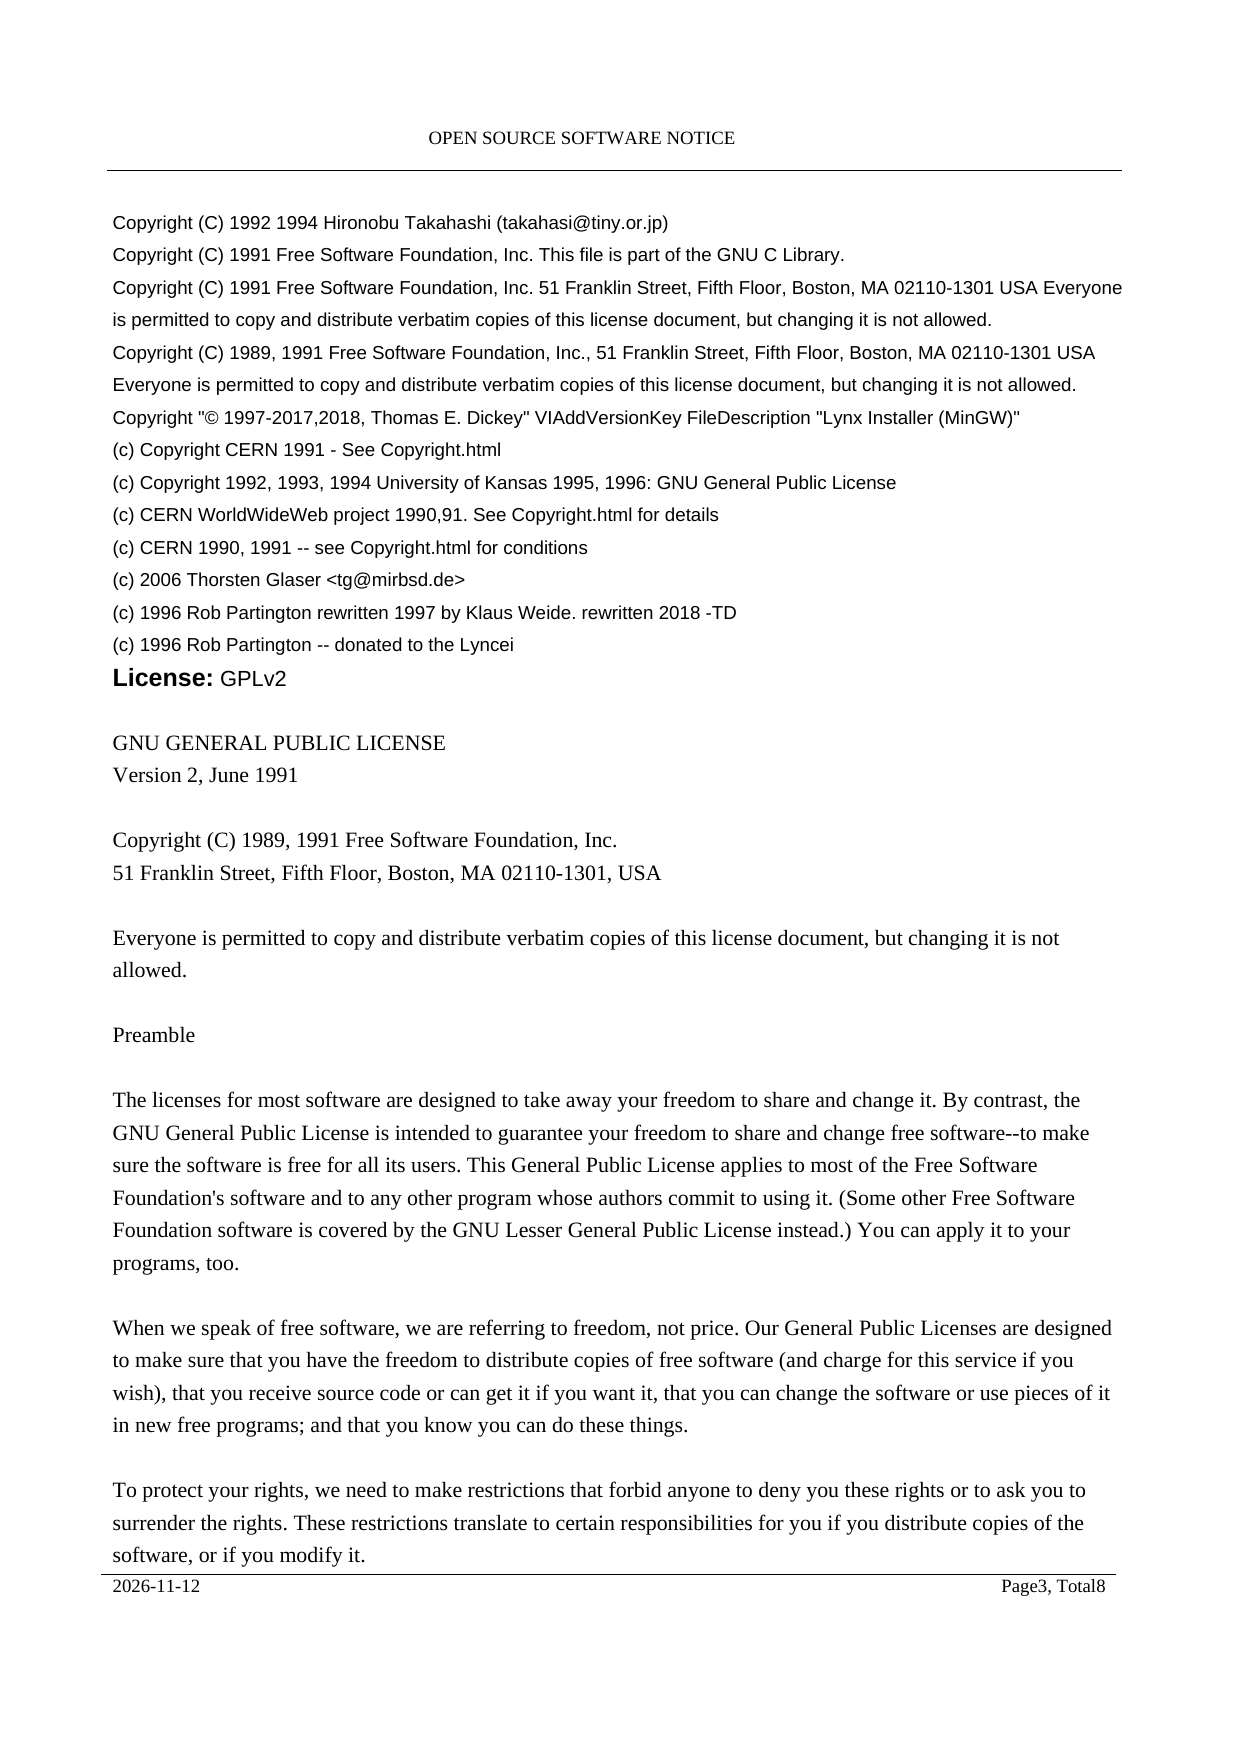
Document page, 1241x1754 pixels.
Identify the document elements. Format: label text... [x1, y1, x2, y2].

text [112, 661, 1128, 1571]
text (c) 1996 Rob Partington rewritten 1997 by Klaus Weide. rewritten 2018 -TD [112, 596, 1128, 629]
text (c) Copyright 1992, 1993, 1994 University of Kansas 1995, 1996: GNU General Public License [112, 466, 1128, 499]
text (c) 2006 Thorsten Glaser <tg@mirbsd.de> [112, 564, 1128, 596]
text (c) CERN WorldWideWeb project 1990,91. See Copyright.html for details [112, 499, 1128, 531]
text Copyright (C) 1992 1994 Hironobu Takahashi (takahasi@tiny.or.jp) [112, 206, 1128, 239]
text Copyright "© 1997-2017,2018, Thomas E. Dickey" VIAddVersionKey FileDescription "Lynx Installer (MinGW)" (c) Copyright CERN 1991 - See Copyright.html [112, 401, 1128, 466]
text Copyright (C) 1991 Free Software Foundation, Inc. This file is part of the GNU C Library. [112, 239, 1128, 271]
text (c) CERN 1990, 1991 -- see Copyright.html for conditions [112, 531, 1128, 564]
text Copyright (C) 1989, 1991 Free Software Foundation, Inc., 51 Franklin Street, Fifth Floor, Boston, MA 02110-1301 USA Everyone is permitted to copy and distribute verbatim copies of this license document, but changing it is not allowed. [112, 336, 1128, 401]
text (c) 1996 Rob Partington -- donated to the Lyncei [112, 629, 1128, 661]
text Copyright (C) 1991 Free Software Foundation, Inc. 51 Franklin Street, Fifth Floor, Boston, MA 02110-1301 USA Everyone is permitted to copy and distribute verbatim copies of this license document, but changing it is not allowed. [112, 271, 1128, 336]
